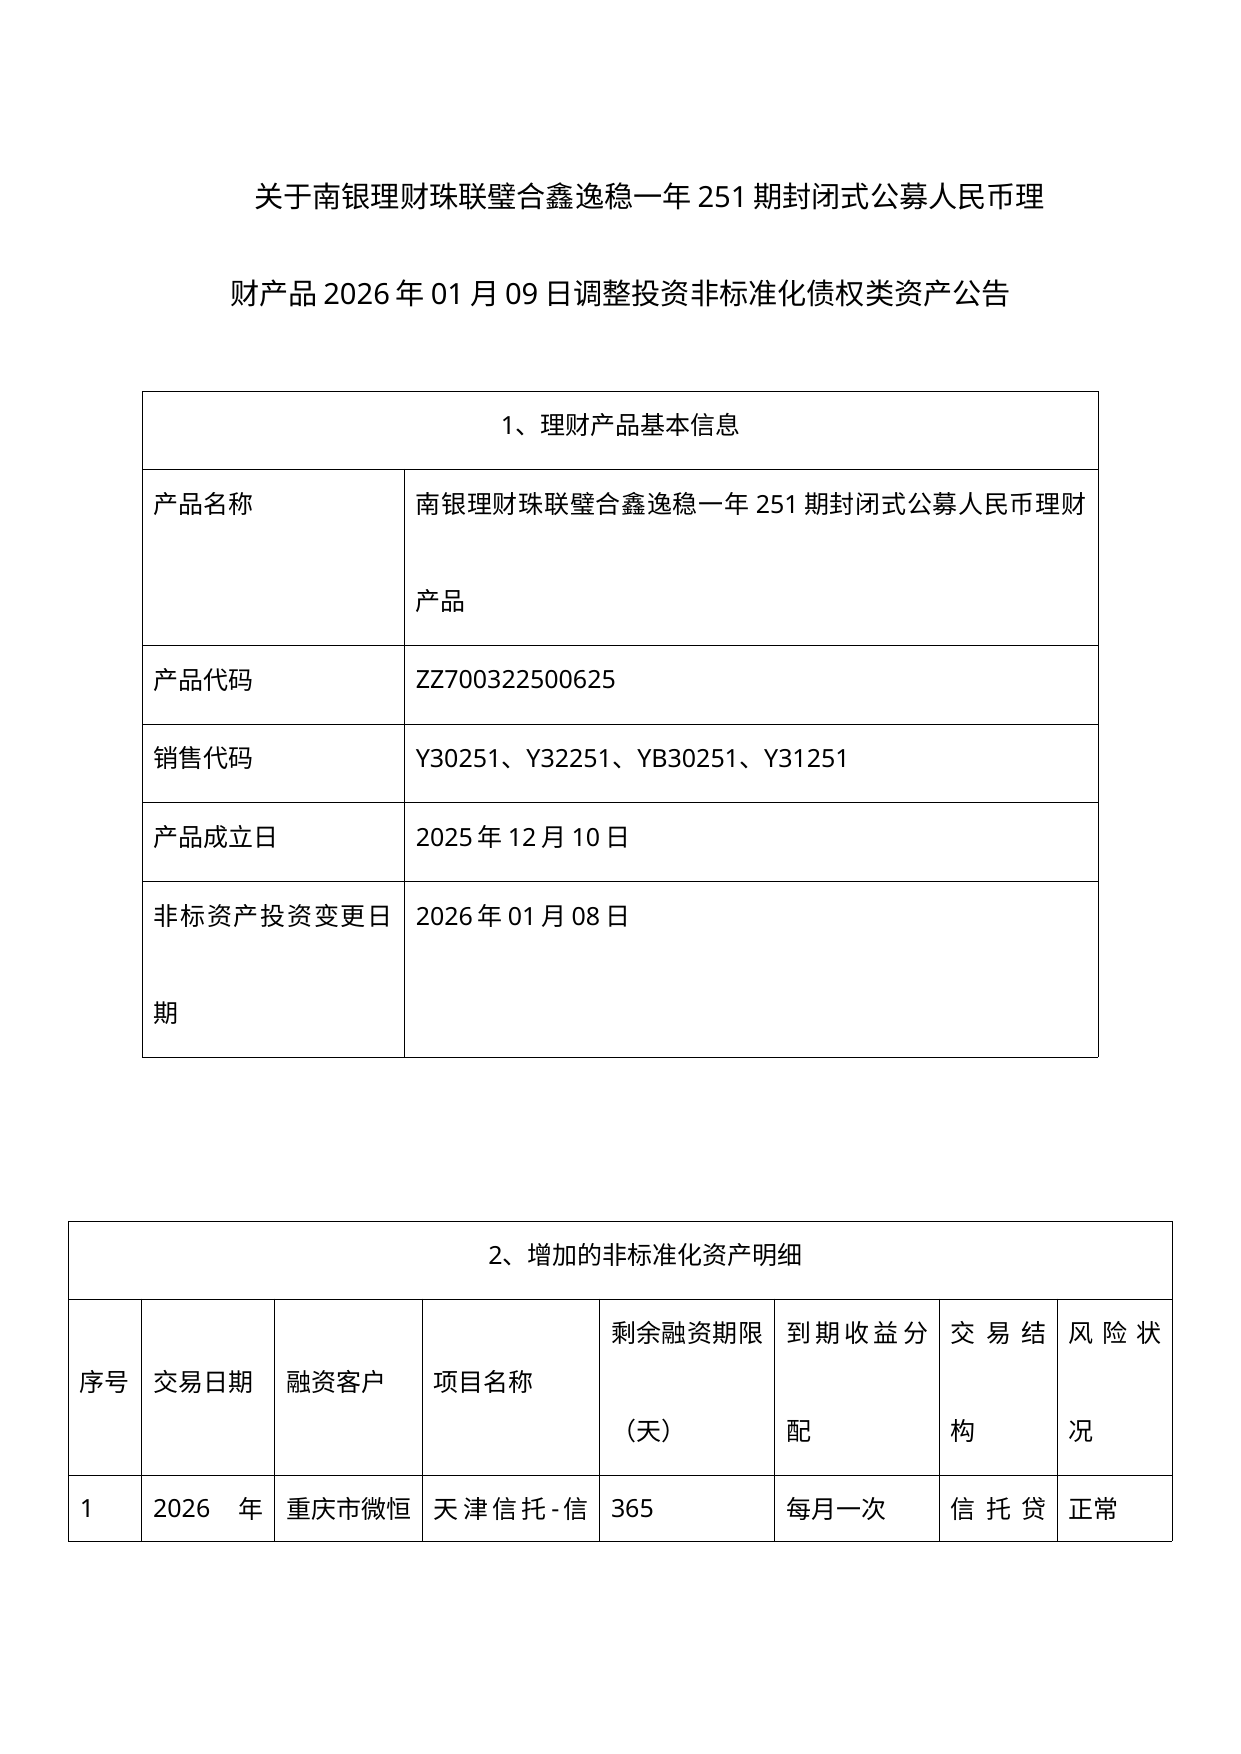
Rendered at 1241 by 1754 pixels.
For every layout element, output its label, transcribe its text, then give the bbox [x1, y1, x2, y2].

table_header 1、理财产品基本信息 [143, 392, 1098, 469]
table_header 2、增加的非标准化资产明细 [69, 1222, 1172, 1298]
table_cell 1 [69, 1476, 141, 1541]
table_cell 365 [600, 1476, 774, 1541]
table_cell 产品成立日 [143, 803, 404, 881]
table_cell 重庆市微恒科技有限公司 [275, 1476, 422, 1541]
table_cell 风险状况 [1058, 1300, 1172, 1474]
table_cell 天津信托-信腾30号集合资金信托计划 [423, 1476, 599, 1541]
table_cell 非标资产投资变更日期 [143, 882, 404, 1057]
table_cell 2026年01月08日 [405, 882, 1098, 1057]
table_cell 信托贷款 [940, 1476, 1057, 1541]
table_cell 销售代码 [143, 725, 404, 802]
table_cell ZZ700322500625 [405, 646, 1098, 723]
table_cell 交易日期 [142, 1300, 274, 1474]
table_cell 2025年12月10日 [405, 803, 1098, 881]
table_cell 正常 [1058, 1476, 1172, 1541]
table_cell 每月一次 [775, 1476, 939, 1541]
table_cell 产品代码 [143, 646, 404, 723]
table_cell 产品名称 [143, 470, 404, 645]
text 关于南银理财珠联璧合鑫逸稳一年251期封闭式公募人民币理财产品2026年01月09日调整投资非标准化债权类资产公告 [187, 162, 1053, 324]
table_cell 融资客户 [275, 1300, 422, 1474]
table_cell 项目名称 [423, 1300, 599, 1474]
table_cell 序号 [69, 1300, 141, 1474]
table_cell 到期收益分配 [775, 1300, 939, 1474]
table_cell Y30251、Y32251、YB30251、Y31251 [405, 725, 1098, 802]
table_cell 南银理财珠联璧合鑫逸稳一年251期封闭式公募人民币理财产品 [405, 470, 1098, 645]
table_cell 交易结构 [940, 1300, 1057, 1474]
table_cell 剩余融资期限（天） [600, 1300, 774, 1474]
table_cell 2026年01月08日 [142, 1476, 274, 1541]
